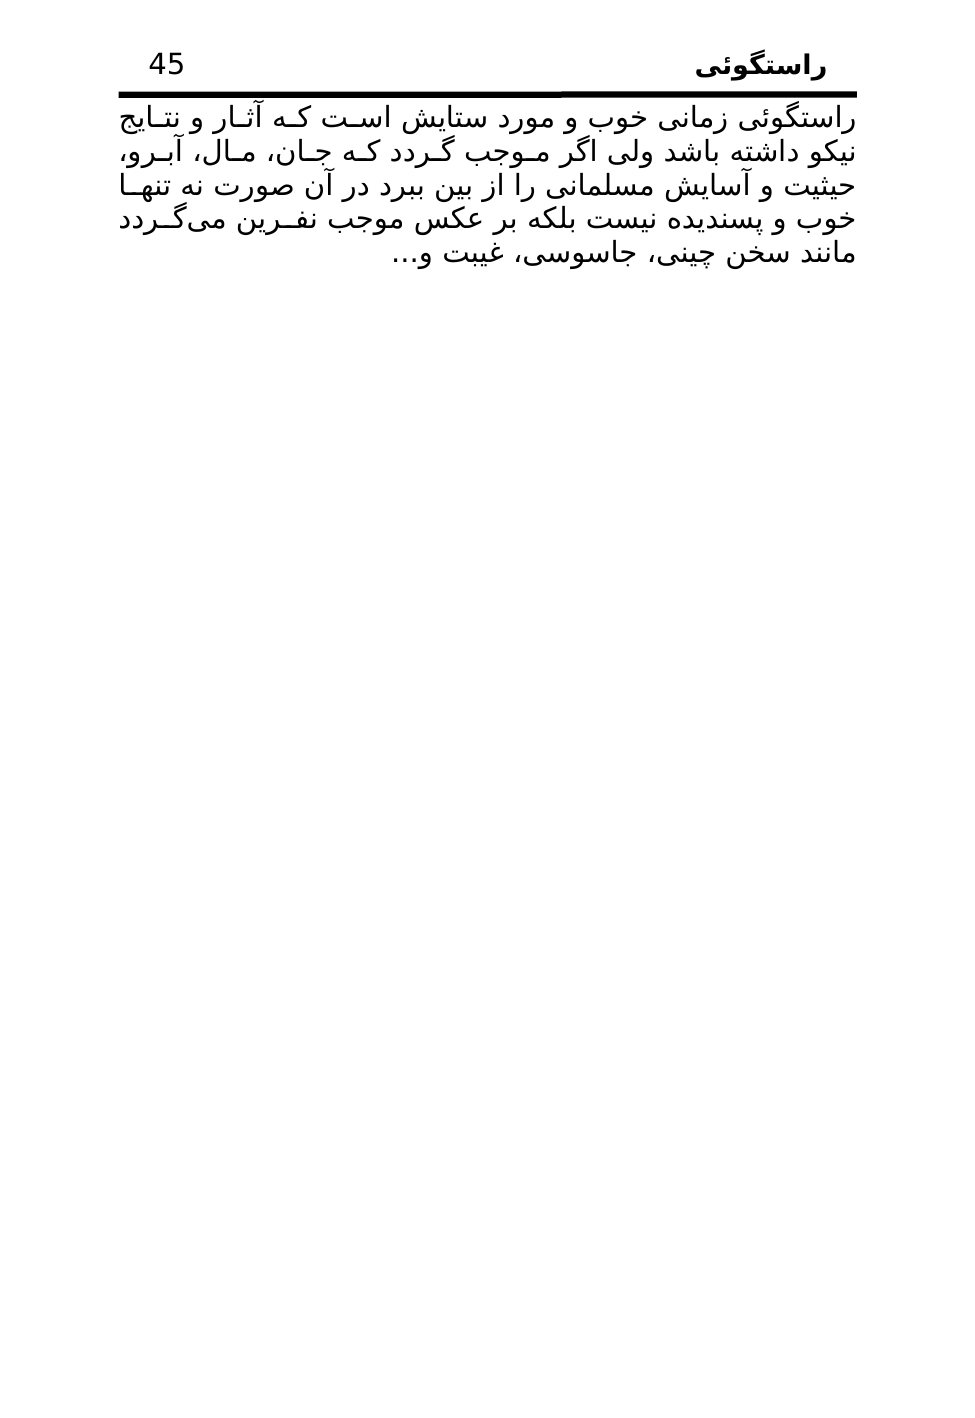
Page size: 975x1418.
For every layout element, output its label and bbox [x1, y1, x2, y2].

text [118, 100, 857, 270]
